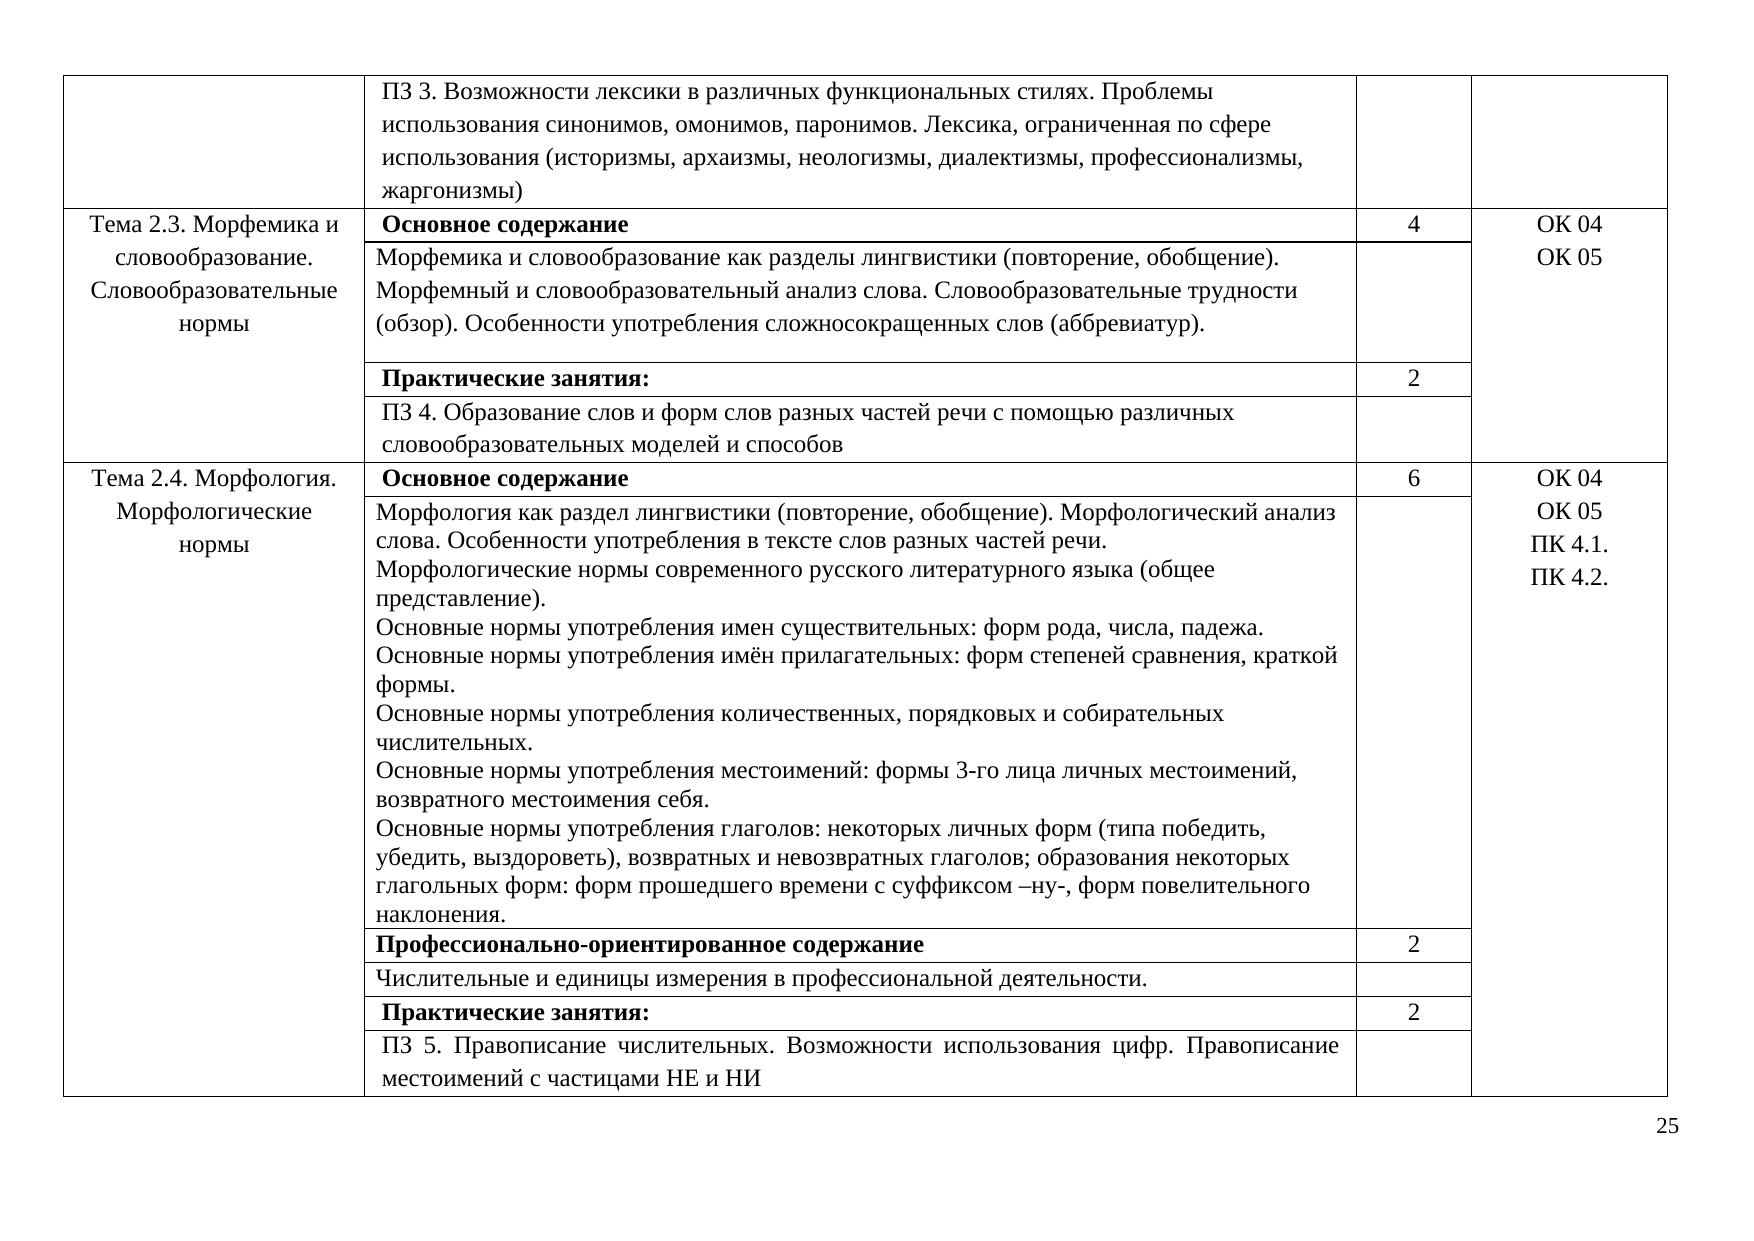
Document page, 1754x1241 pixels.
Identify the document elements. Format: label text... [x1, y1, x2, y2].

table_cell [1357, 243, 1471, 362]
table_cell Морфология как раздел лингвистики (повторение, обобщение). Морфологический анализ слова. Особенности употребления в тексте слов разных частей речи. Морфологические нормы современного русского литературного языка (общее представление). Основные нормы употребления имен существительных: форм рода, числа, падежа. Основные нормы употребления имён прилагательных: форм степеней сравнения, краткой формы. Основные нормы употребления количественных, порядковых и собирательных числительных. Основные нормы употребления местоимений: формы 3-го лица личных местоимений, возвратного местоимения себя. Основные нормы употребления глаголов: некоторых личных форм (типа победить, убедить, выздороветь), возвратных и невозвратных глаголов; образования некоторых глагольных форм: форм прошедшего времени с суффиксом –ну-, форм повелительного наклонения. [365, 497, 1356, 928]
table_cell [1357, 397, 1471, 462]
table_cell Практические занятия: [365, 363, 1356, 396]
table_cell [1357, 497, 1471, 928]
table_cell 4 [1357, 209, 1471, 241]
table_cell 6 [1357, 463, 1471, 496]
table_cell Числительные и единицы измерения в профессиональной деятельности. [365, 963, 1356, 996]
table_cell ОК 04 ОК 05 [1472, 209, 1667, 462]
table_cell ПЗ 3. Возможности лексики в различных функциональных стилях. Проблемы использования синонимов, омонимов, паронимов. Лексика, ограниченная по сфере использования (историзмы, архаизмы, неологизмы, диалектизмы, профессионализмы, жаргонизмы) [365, 76, 1356, 208]
table_cell [1357, 1031, 1471, 1096]
table_cell Практические занятия: [365, 997, 1356, 1029]
table_cell Основное содержание [365, 209, 1356, 241]
table_cell [1357, 76, 1471, 208]
table_cell Тема 2.3. Морфемика и словообразование. Словообразовательные нормы [64, 209, 364, 462]
table_cell Тема 2.4. Морфология. Морфологические нормы [64, 463, 364, 1096]
table_cell Основное содержание [365, 463, 1356, 496]
table_cell 2 [1357, 929, 1471, 962]
table_cell ОК 04 ОК 05 ПК 4.1. ПК 4.2. [1472, 463, 1667, 1096]
table_cell 2 [1357, 363, 1471, 396]
table_cell Профессионально-ориентированное содержание [365, 929, 1356, 962]
table_cell ПЗ 5. Правописание числительных. Возможности использования цифр. Правописание местоимений с частицами НЕ и НИ [365, 1031, 1356, 1096]
table_cell 2 [1357, 997, 1471, 1029]
table_cell ПЗ 4. Образование слов и форм слов разных частей речи с помощью различных словообразовательных моделей и способов [365, 397, 1356, 462]
table_cell Морфемика и словообразование как разделы лингвистики (повторение, обобщение). Морфемный и словообразовательный анализ слова. Словообразовательные трудности (обзор). Особенности употребления сложносокращенных слов (аббревиатур). [365, 243, 1356, 362]
table_cell [1357, 963, 1471, 996]
